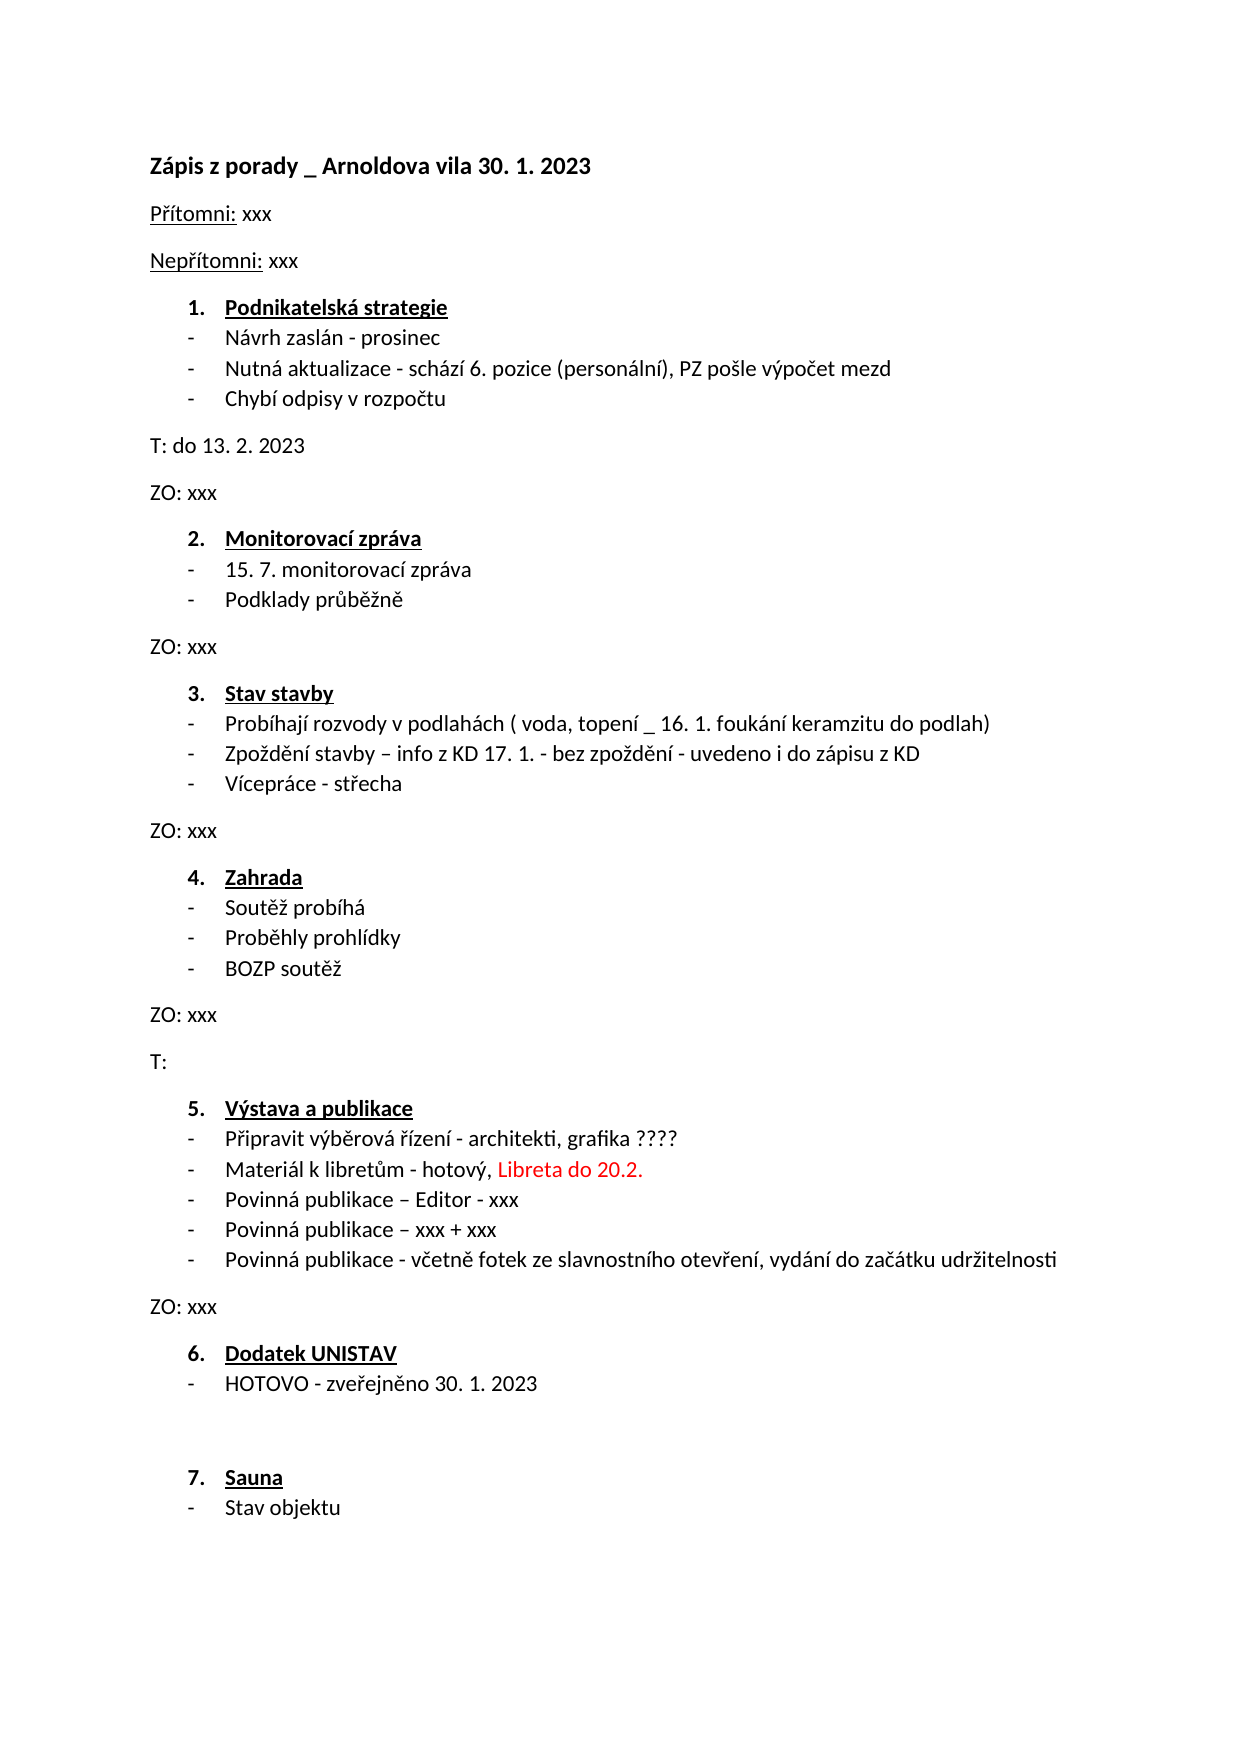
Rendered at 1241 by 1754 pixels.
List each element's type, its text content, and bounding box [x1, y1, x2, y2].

list Výstava a publikace [187, 1094, 1090, 1122]
list Povinná publikace - včetně fotek ze slavnostního otevření, vydání do začátku udržitelnosti [187, 1245, 1090, 1273]
list Monitorovací zpráva [187, 524, 1090, 553]
list BOZP soutěž [187, 954, 1090, 982]
list Zpoždění stavby – info z KD 17. 1. - bez zpoždění - uvedeno i do zápisu z KD [187, 739, 1090, 767]
list Stav stavby [187, 679, 1090, 707]
list Povinná publikace – xxx + xxx [187, 1215, 1090, 1243]
list Sauna [187, 1463, 1090, 1491]
list Chybí odpisy v rozpočtu [187, 384, 1090, 412]
text Nepřítomni: xxx [150, 246, 1090, 274]
list Nutná aktualizace - schází 6. pozice (personální), PZ pošle výpočet mezd [187, 354, 1090, 382]
list Povinná publikace – Editor - xxx [187, 1185, 1090, 1213]
text T: do 13. 2. 2023 [150, 431, 1090, 459]
text ZO: xxx [150, 1292, 1090, 1320]
text T: [150, 1047, 1090, 1076]
text Přítomni: xxx [150, 199, 1090, 228]
list Návrh zaslán - prosinec [187, 323, 1090, 352]
list Materiál k libretům - hotový, Libreta do 20.2. [187, 1155, 1090, 1183]
text ZO: xxx [150, 816, 1090, 844]
text Zápis z porady _ Arnoldova vila 30. 1. 2023 [150, 150, 1090, 181]
list Vícepráce - střecha [187, 769, 1090, 797]
list Zahrada [187, 863, 1090, 891]
list Soutěž probíhá [187, 893, 1090, 921]
list Proběhly prohlídky [187, 923, 1090, 952]
list Podnikatelská strategie [187, 293, 1090, 321]
list Probíhají rozvody v podlahách ( voda, topení _ 16. 1. foukání keramzitu do podlah) [187, 709, 1090, 737]
list 15. 7. monitorovací zpráva [187, 555, 1090, 583]
text ZO: xxx [150, 1001, 1090, 1029]
list Připravit výběrová řízení - architekti, grafika ???? [187, 1124, 1090, 1153]
list Dodatek UNISTAV [187, 1339, 1090, 1367]
text ZO: xxx [150, 632, 1090, 660]
list HOTOVO - zveřejněno 30. 1. 2023 [187, 1369, 1090, 1397]
text ZO: xxx [150, 478, 1090, 506]
list Stav objektu [187, 1493, 1090, 1521]
list Podklady průběžně [187, 585, 1090, 613]
